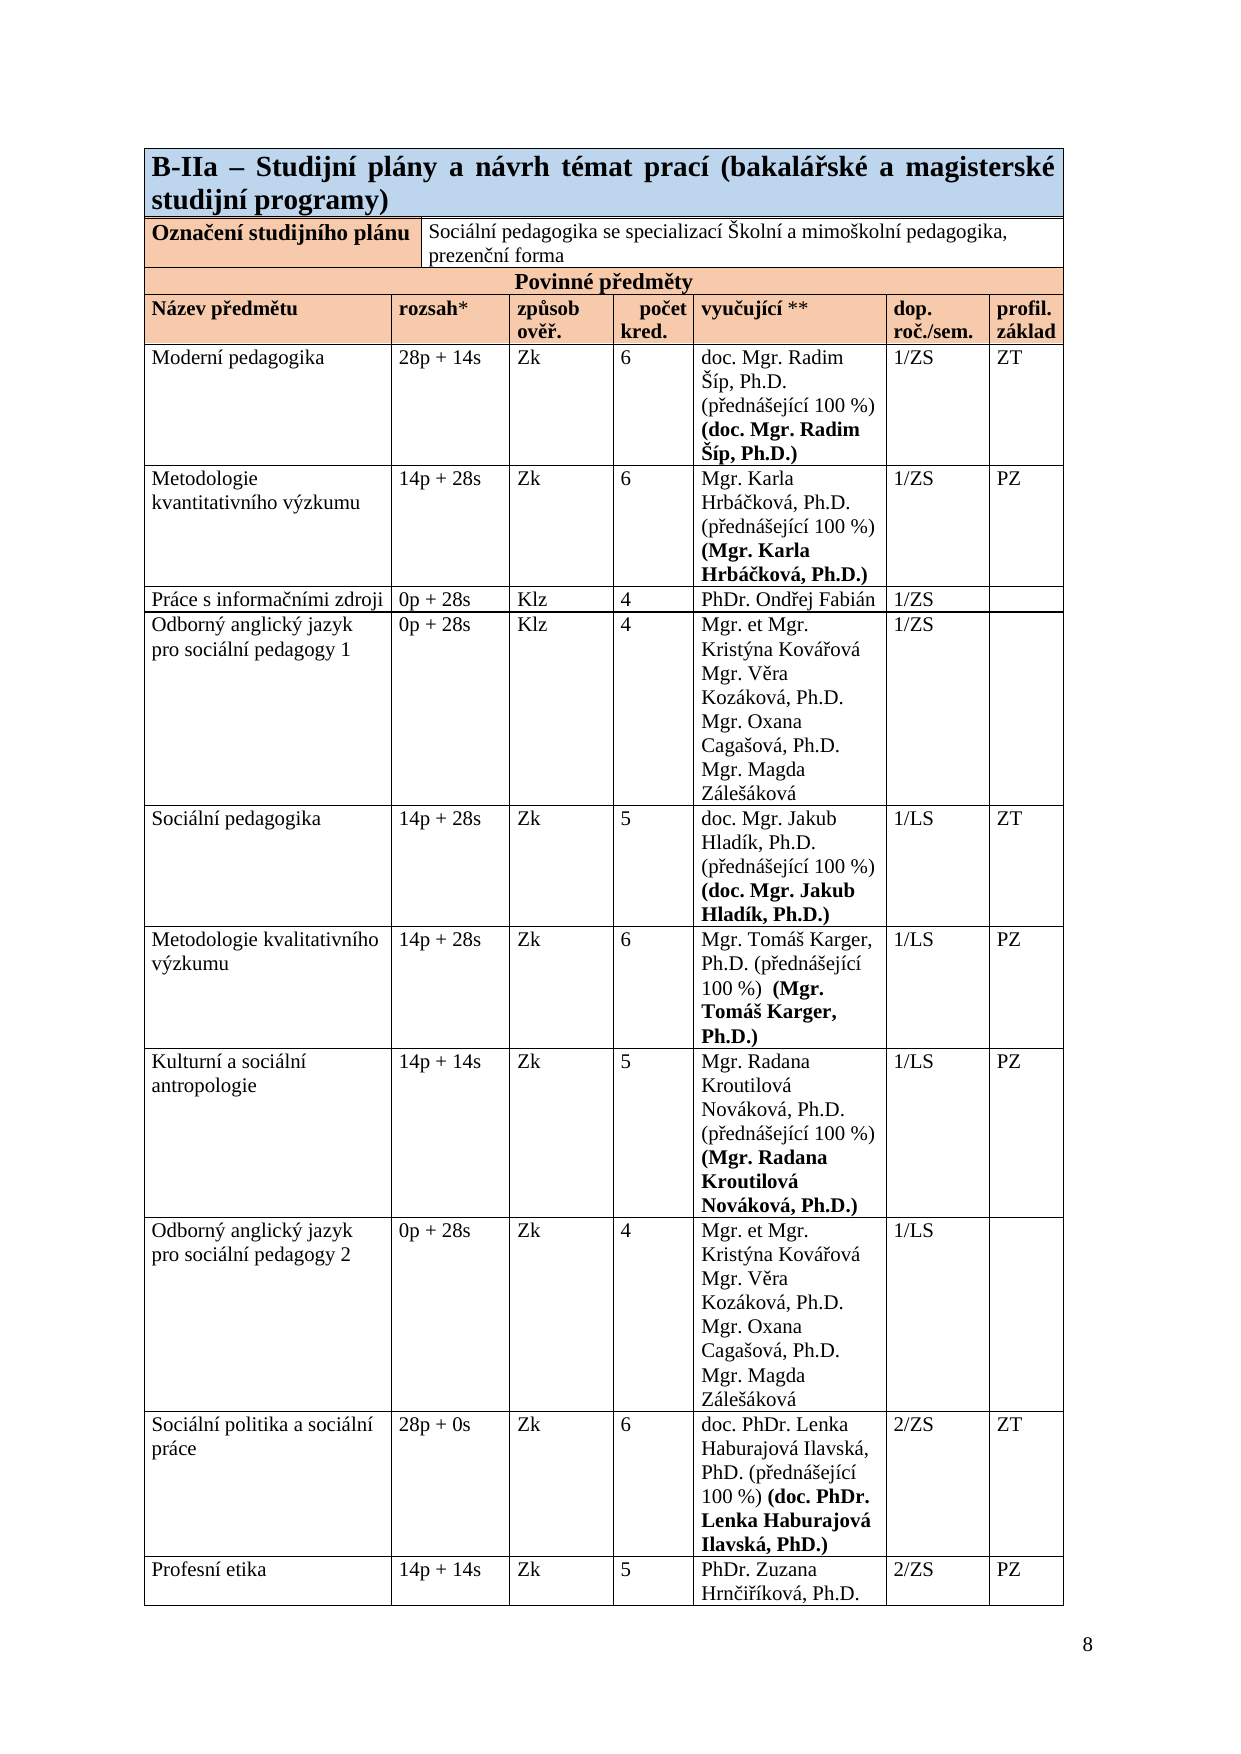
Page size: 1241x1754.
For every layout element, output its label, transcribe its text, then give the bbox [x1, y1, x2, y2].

table_cell Metodologie kvantitativního výzkumu [145, 466, 391, 586]
table_cell 0p + 28s [392, 613, 509, 805]
table_cell 2/ZS [887, 1557, 989, 1605]
table_cell vyučující ** [694, 295, 886, 343]
table_cell 4 [614, 587, 693, 611]
table_cell 5 [614, 1557, 693, 1605]
table_cell Odborný anglický jazyk pro sociální pedagogy 2 [145, 1218, 391, 1411]
table_cell Zk [510, 806, 613, 926]
table_cell Práce s informačními zdroji [145, 587, 391, 611]
table_cell 14p + 28s [392, 466, 509, 586]
table_cell počet kred. [614, 295, 693, 343]
table_cell Zk [510, 1412, 613, 1556]
table_cell doc. Mgr. Radim Šíp, Ph.D. (přednášející 100 %) (doc. Mgr. Radim Šíp, Ph.D.) [694, 345, 886, 465]
table_cell ZT [990, 1412, 1063, 1556]
table_cell Klz [510, 587, 613, 611]
table_cell 0p + 28s [392, 1218, 509, 1411]
table_cell Zk [510, 1049, 613, 1217]
table_cell 1/LS [887, 927, 989, 1048]
table_cell způsob ověř. [510, 295, 613, 343]
table_cell Označení studijního plánu [145, 219, 421, 267]
table_header B-IIa – Studijní plány a návrh témat prací (bakalářské a magisterské studijní programy) [145, 149, 1063, 216]
table_cell [990, 1218, 1063, 1411]
table_cell [990, 613, 1063, 805]
table_cell 1/ZS [887, 466, 989, 586]
table_cell Mgr. Tomáš Karger, Ph.D. (přednášející 100 %) (Mgr. Tomáš Karger, Ph.D.) [694, 927, 886, 1048]
table_cell 6 [614, 1412, 693, 1556]
table_cell 14p + 28s [392, 927, 509, 1048]
table_cell Zk [510, 927, 613, 1048]
table_cell dop. roč./sem. [887, 295, 989, 343]
table_cell 1/ZS [887, 345, 989, 465]
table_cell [694, 1557, 886, 1605]
table_cell profil. základ [990, 295, 1063, 343]
table_cell Zk [510, 345, 613, 465]
table_cell Kulturní a sociální antropologie [145, 1049, 391, 1217]
table_cell 1/ZS [887, 613, 989, 805]
table_cell PZ [990, 1557, 1063, 1605]
table_cell Zk [510, 466, 613, 586]
table_cell Mgr. Radana Kroutilová Nováková, Ph.D. (přednášející 100 %) (Mgr. Radana Kroutilová Nováková, Ph.D.) [694, 1049, 886, 1217]
table_cell Povinné předměty [145, 268, 1063, 294]
table_cell 14p + 14s [392, 1049, 509, 1217]
table_cell Sociální pedagogika se specializací Školní a mimoškolní pedagogika, prezenční forma [422, 219, 1063, 267]
table_cell PhDr. Ondřej Fabián [694, 587, 886, 611]
table_cell 14p + 28s [392, 806, 509, 926]
table_cell Moderní pedagogika [145, 345, 391, 465]
table_cell 14p + 14s [392, 1557, 509, 1605]
table_cell Zk [510, 1218, 613, 1411]
table_cell 6 [614, 345, 693, 465]
table_cell 6 [614, 927, 693, 1048]
table_cell Metodologie kvalitativního výzkumu [145, 927, 391, 1048]
table_cell 5 [614, 806, 693, 926]
table_cell 1/LS [887, 806, 989, 926]
table_cell Mgr. Karla Hrbáčková, Ph.D. (přednášející 100 %) (Mgr. Karla Hrbáčková, Ph.D.) [694, 466, 886, 586]
table_cell 1/LS [887, 1049, 989, 1217]
table_cell 1/ZS [887, 587, 989, 611]
table_cell 0p + 28s [392, 587, 509, 611]
table_cell Odborný anglický jazyk pro sociální pedagogy 1 [145, 613, 391, 805]
table_cell ZT [990, 806, 1063, 926]
table_cell ZT [990, 345, 1063, 465]
table_cell PZ [990, 466, 1063, 586]
table_cell 4 [614, 1218, 693, 1411]
table_cell PZ [990, 1049, 1063, 1217]
table_cell 1/LS [887, 1218, 989, 1411]
table_cell rozsah* [392, 295, 509, 343]
table_cell Sociální politika a sociální práce [145, 1412, 391, 1556]
table_cell Mgr. et Mgr. Kristýna Kovářová Mgr. Věra Kozáková, Ph.D. Mgr. Oxana Cagašová, Ph.D. Mgr. Magda Zálešáková [694, 613, 886, 805]
table_cell Sociální pedagogika [145, 806, 391, 926]
table_cell 5 [614, 1049, 693, 1217]
table_cell PZ [990, 927, 1063, 1048]
table_cell Zk [510, 1557, 613, 1605]
table_cell 2/ZS [887, 1412, 989, 1556]
table_cell Mgr. et Mgr. Kristýna Kovářová Mgr. Věra Kozáková, Ph.D. Mgr. Oxana Cagašová, Ph.D. Mgr. Magda Zálešáková [694, 1218, 886, 1411]
table_cell [990, 587, 1063, 611]
table_cell 28p + 0s [392, 1412, 509, 1556]
table_cell 6 [614, 466, 693, 586]
table_cell Název předmětu [145, 295, 391, 343]
table_cell Profesní etika [145, 1557, 391, 1605]
table_cell Klz [510, 613, 613, 805]
table_cell 28p + 14s [392, 345, 509, 465]
table_cell doc. PhDr. Lenka Haburajová Ilavská, PhD. (přednášející 100 %) (doc. PhDr. Lenka Haburajová Ilavská, PhD.) [694, 1412, 886, 1556]
table_cell 4 [614, 613, 693, 805]
table_cell doc. Mgr. Jakub Hladík, Ph.D. (přednášející 100 %) (doc. Mgr. Jakub Hladík, Ph.D.) [694, 806, 886, 926]
